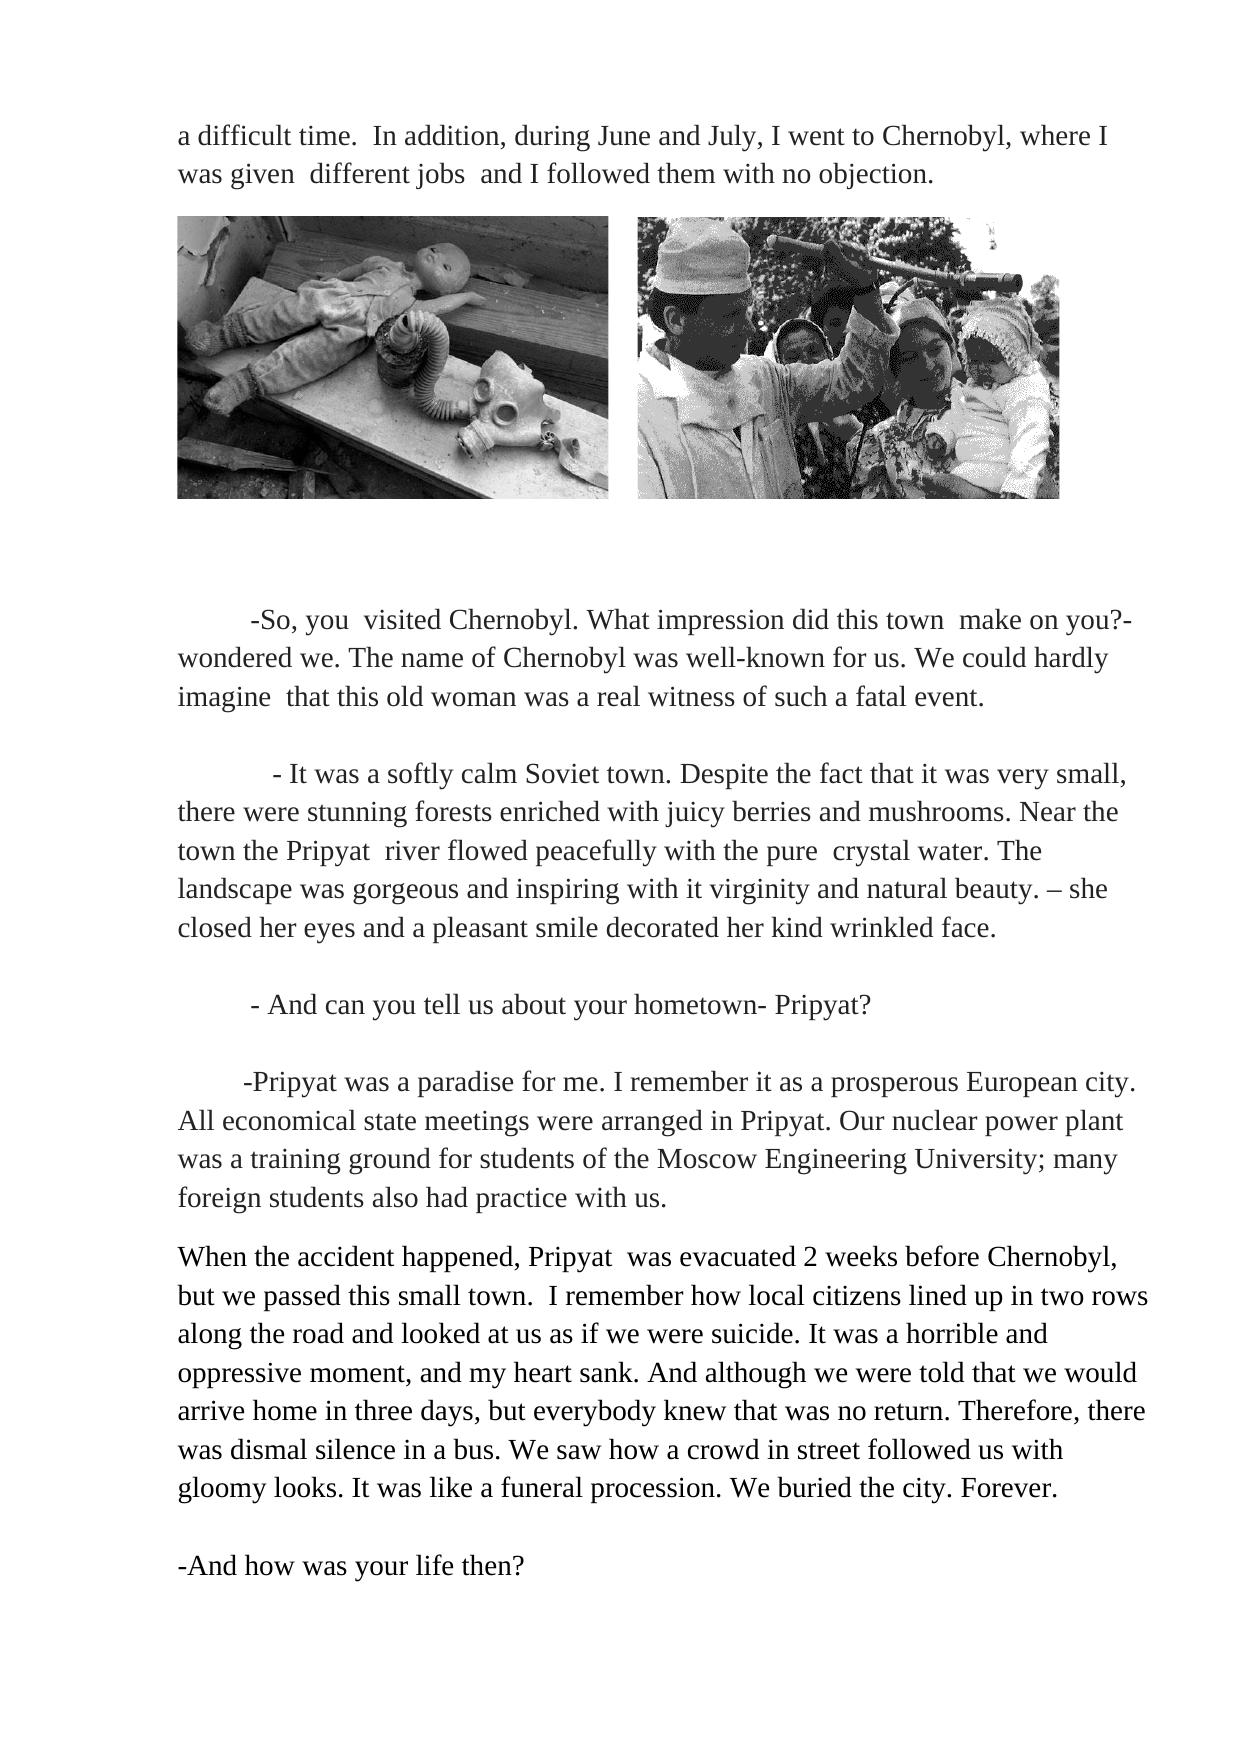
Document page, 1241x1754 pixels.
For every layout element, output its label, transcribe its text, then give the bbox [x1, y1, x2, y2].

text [177, 1239, 1152, 1620]
picture [637, 217, 1060, 499]
picture [177, 216, 609, 499]
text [177, 118, 1152, 190]
text -So, you visited Chernobyl. What impression did this town make on you?- wondered we. The name of Chernobyl was well-known for us. We could hardly imagine that this old woman was a real witness of such a fatal event. - It was a softly calm Soviet town. Despite the fact that it was very small, there were stunning forests enriched with juicy berries and mushrooms. Near the town the Pripyat river flowed peacefully with the pure crystal water. The landscape was gorgeous and inspiring with it virginity and natural beauty. – she closed her eyes and a pleasant smile decorated her kind wrinkled face. - And can you tell us about your hometown- Pripyat? -Pripyat was a paradise for me. I remember it as a prosperous European city. All economical state meetings were arranged in Pripyat. Our nuclear power plant was a training ground for students of the Moscow Engineering University; many foreign students also had practice with us. [177, 525, 1152, 1213]
